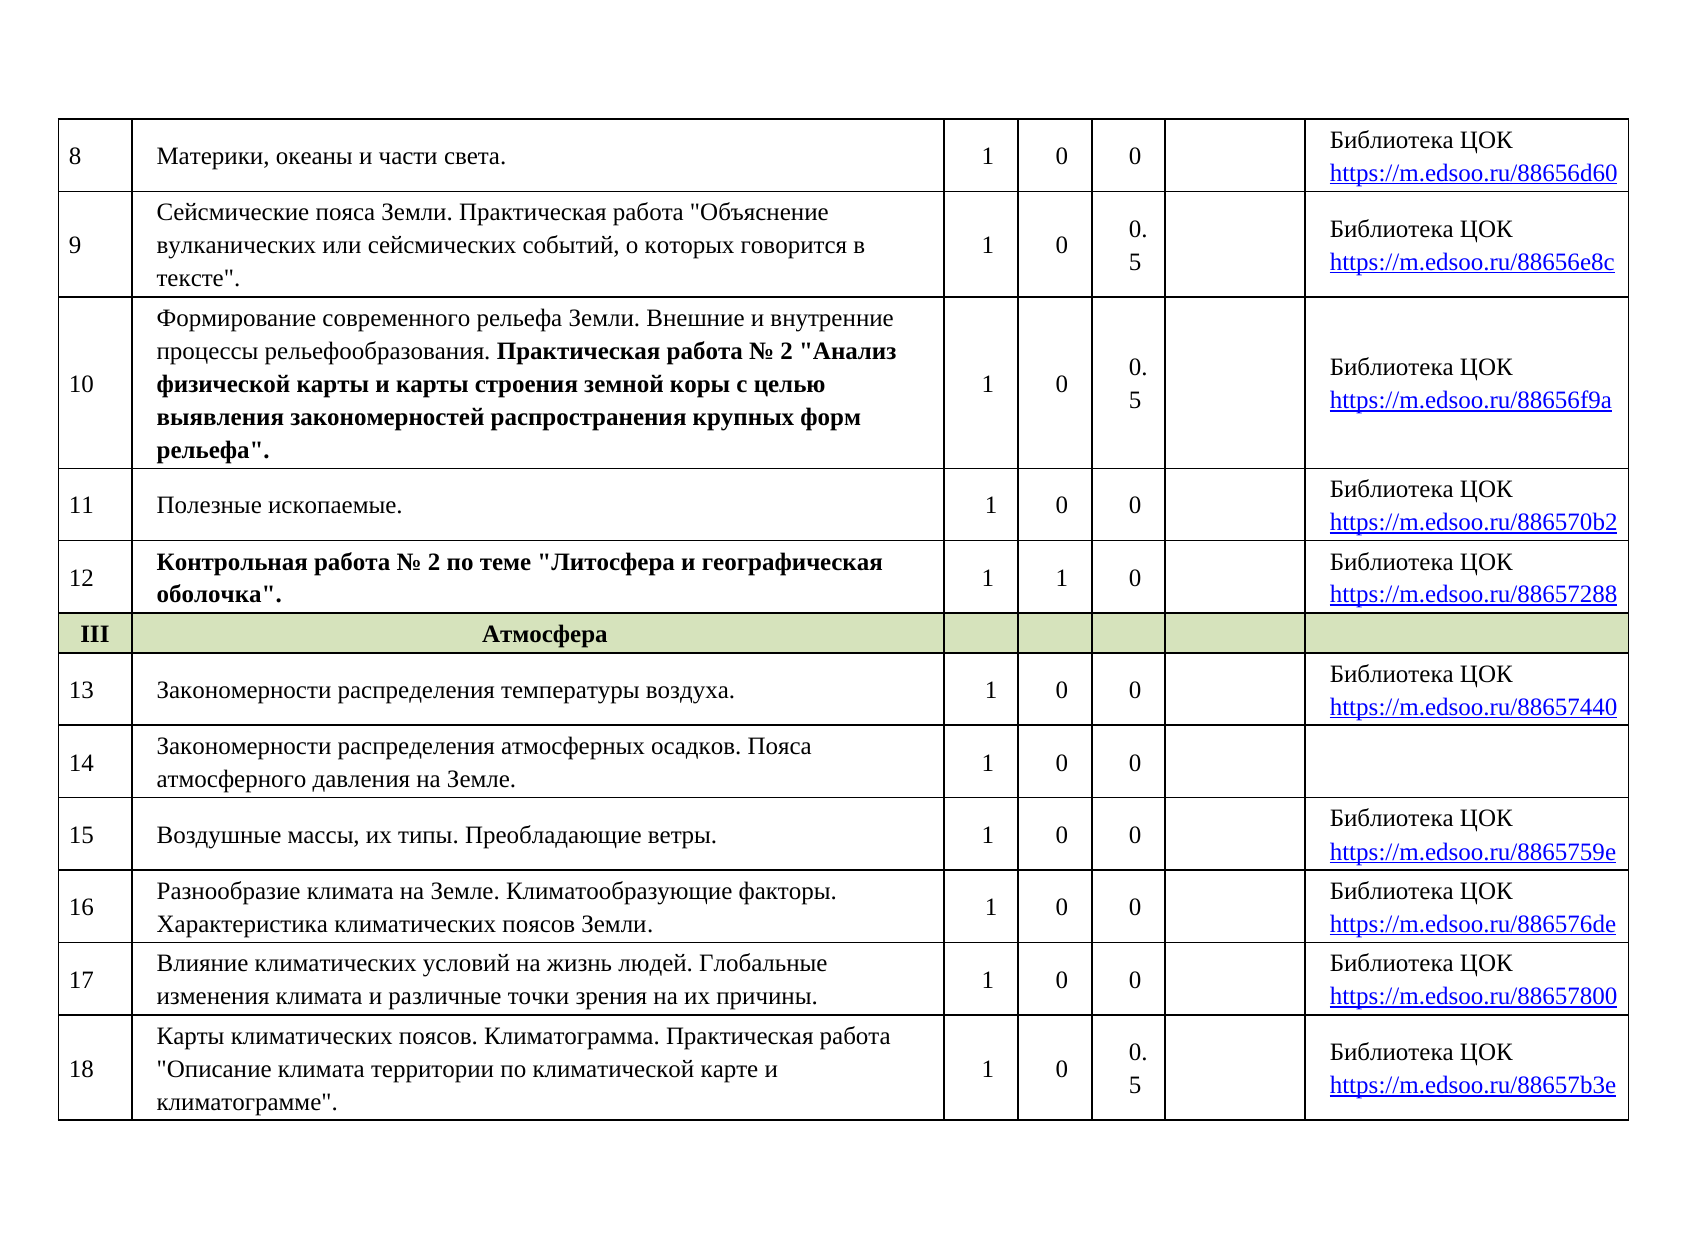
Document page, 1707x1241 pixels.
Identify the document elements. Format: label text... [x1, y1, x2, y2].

table_cell 1 [945, 871, 1017, 942]
table_cell [1306, 726, 1628, 797]
table_cell [1019, 614, 1091, 652]
table_cell 15 [59, 798, 131, 869]
table_cell [1166, 120, 1304, 191]
table_cell 0 [1093, 871, 1164, 942]
table_cell [1166, 654, 1304, 724]
table_cell 1 [945, 1016, 1017, 1119]
table_cell Сейсмические пояса Земли. Практическая работа "Объяснение вулканических или сейсмических событий, о которых говорится в тексте". [133, 192, 943, 296]
table_cell Библиотека ЦОК https://m.edsoo.ru/8865759e [1306, 798, 1628, 869]
table_cell Формирование современного рельефа Земли. Внешние и внутренние процессы рельефообразования. Практическая работа № 2 "Анализ физической карты и карты строения земной коры с целью выявления закономерностей распространения крупных форм рельефа". [133, 298, 943, 467]
table_cell Библиотека ЦОК https://m.edsoo.ru/88657800 [1306, 943, 1628, 1014]
table_cell 9 [59, 192, 131, 296]
table_cell 0 [1093, 541, 1164, 612]
table_cell 0 [1019, 654, 1091, 724]
table_cell 1 [945, 192, 1017, 296]
table_cell Библиотека ЦОК https://m.edsoo.ru/886570b2 [1306, 469, 1628, 540]
table_cell 0 [1093, 798, 1164, 869]
table_cell [1166, 726, 1304, 797]
table_cell Закономерности распределения температуры воздуха. [133, 654, 943, 724]
table_cell [1306, 614, 1628, 652]
table_cell Материки, океаны и части света. [133, 120, 943, 191]
table_cell [1093, 614, 1164, 652]
table_cell 12 [59, 541, 131, 612]
table_cell 1 [1019, 541, 1091, 612]
table_cell Библиотека ЦОК https://m.edsoo.ru/88656f9a [1306, 298, 1628, 467]
table_cell 1 [945, 726, 1017, 797]
table_cell 0 [1019, 798, 1091, 869]
table_cell 0.5 [1093, 192, 1164, 296]
table_cell [1166, 469, 1304, 540]
table_cell 0 [1093, 726, 1164, 797]
table_cell Контрольная работа № 2 по теме "Литосфера и географическая оболочка". [133, 541, 943, 612]
table_cell 1 [945, 120, 1017, 191]
table_cell Влияние климатических условий на жизнь людей. Глобальные изменения климата и различные точки зрения на их причины. [133, 943, 943, 1014]
table_cell 17 [59, 943, 131, 1014]
table_cell [1166, 1016, 1304, 1119]
table_cell 0 [1093, 469, 1164, 540]
table_cell 10 [59, 298, 131, 467]
table_cell Библиотека ЦОК https://m.edsoo.ru/88656e8c [1306, 192, 1628, 296]
table_cell 0 [1019, 943, 1091, 1014]
table_cell [1166, 192, 1304, 296]
table_cell 13 [59, 654, 131, 724]
table_cell [1166, 541, 1304, 612]
table_cell Воздушные массы, их типы. Преобладающие ветры. [133, 798, 943, 869]
table_cell [1166, 871, 1304, 942]
table_cell [1166, 614, 1304, 652]
table_cell 1 [945, 469, 1017, 540]
table_cell 14 [59, 726, 131, 797]
table_cell 1 [945, 654, 1017, 724]
table_cell 18 [59, 1016, 131, 1119]
table_cell Полезные ископаемые. [133, 469, 943, 540]
table_cell 0 [1093, 943, 1164, 1014]
table_cell Закономерности распределения атмосферных осадков. Пояса атмосферного давления на Земле. [133, 726, 943, 797]
table_cell Библиотека ЦОК https://m.edsoo.ru/88657b3e [1306, 1016, 1628, 1119]
table_cell 0 [1093, 120, 1164, 191]
table_cell Разнообразие климата на Земле. Климатообразующие факторы. Характеристика климатических поясов Земли. [133, 871, 943, 942]
table_cell 0 [1019, 726, 1091, 797]
table_cell Атмосфера [133, 614, 943, 652]
table_cell 0 [1019, 192, 1091, 296]
table_cell 0 [1019, 120, 1091, 191]
table_cell 1 [945, 541, 1017, 612]
table_cell 1 [945, 298, 1017, 467]
table_cell Библиотека ЦОК https://m.edsoo.ru/88656d60 [1306, 120, 1628, 191]
table_cell 0.5 [1093, 298, 1164, 467]
table_cell 16 [59, 871, 131, 942]
table_cell 0 [1019, 871, 1091, 942]
table_cell 0 [1019, 1016, 1091, 1119]
table_cell 0 [1019, 298, 1091, 467]
table_cell 8 [59, 120, 131, 191]
table_cell [1166, 798, 1304, 869]
table_cell Библиотека ЦОК https://m.edsoo.ru/886576de [1306, 871, 1628, 942]
table_cell 1 [945, 943, 1017, 1014]
table_cell 0 [1093, 654, 1164, 724]
table_cell 0 [1019, 469, 1091, 540]
table_cell [945, 614, 1017, 652]
table_cell Библиотека ЦОК https://m.edsoo.ru/88657288 [1306, 541, 1628, 612]
table_cell III [59, 614, 131, 652]
table_cell 0.5 [1093, 1016, 1164, 1119]
table_cell Карты климатических поясов. Климатограмма. Практическая работа "Описание климата территории по климатической карте и климатограмме". [133, 1016, 943, 1119]
table_cell 1 [945, 798, 1017, 869]
table_cell 11 [59, 469, 131, 540]
table_cell Библиотека ЦОК https://m.edsoo.ru/88657440 [1306, 654, 1628, 724]
table_cell [1166, 943, 1304, 1014]
table_cell [1166, 298, 1304, 467]
